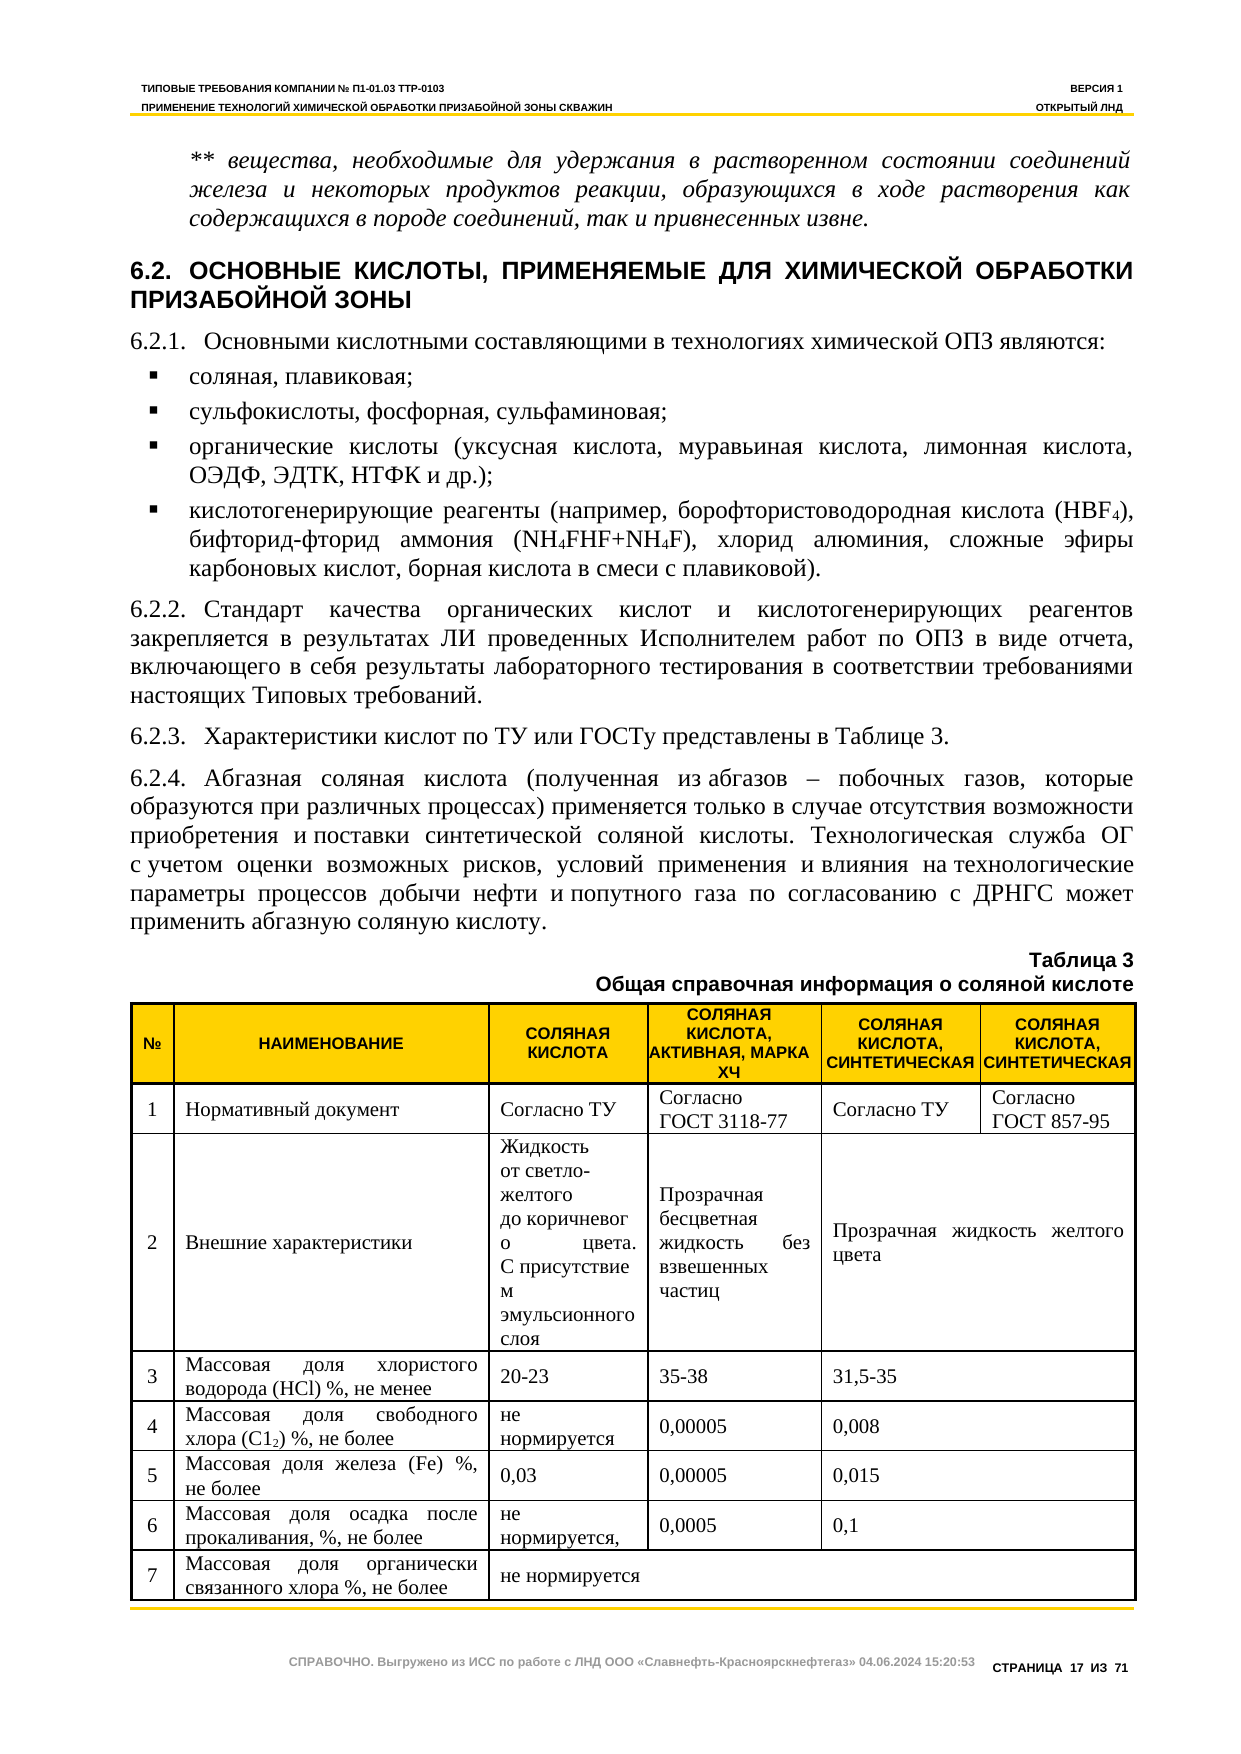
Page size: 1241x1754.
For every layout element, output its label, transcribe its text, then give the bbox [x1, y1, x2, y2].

table_cell 0,00005 [649, 1402, 821, 1450]
table_cell Массовая доля осадка после прокаливания, %, не более [175, 1501, 488, 1549]
table_cell Массовая доля железа (Fe) %, не более [175, 1451, 488, 1499]
table_cell 0,03 [490, 1451, 647, 1499]
list органические кислоты (уксусная кислота, муравьиная кислота, лимонная кислота, ОЭДФ, ЭДТК, НТФК и др.); [148, 431, 1134, 489]
table_cell Массовая доля свободного хлора (С12) %, не более [175, 1402, 488, 1450]
table_cell Массовая доля органически связанного хлора %, не более [175, 1551, 488, 1599]
table_cell 2 [133, 1134, 173, 1350]
text ** вещества, необходимые для удержания в растворенном состоянии соединений железа и некоторых продуктов реакции, образующихся в ходе растворения как содержащихся в породе соединений, так и привнесенных извне. [189, 145, 1134, 231]
table_cell 0,00005 [649, 1451, 821, 1499]
table_cell Согласно ТУ [490, 1085, 647, 1133]
list кислотогенерирующие реагенты (например, борофтористоводородная кислота (HBF4), бифторид-фторид аммония (NH4FHF+NH4F), хлорид алюминия, сложные эфиры карбоновых кислот, борная кислота в смеси с плавиковой). [148, 495, 1134, 581]
table_cell Нормативный документ [175, 1085, 488, 1133]
table_cell не нормируется [490, 1402, 647, 1450]
table_cell 6 [133, 1501, 173, 1549]
table_cell 3 [133, 1352, 173, 1400]
table_cell Прозрачная бесцветная жидкость без взвешенных частиц [649, 1134, 821, 1350]
table_cell Прозрачная жидкость желтого цвета [822, 1134, 1134, 1350]
table_cell 20-23 [490, 1352, 647, 1400]
table_header № [133, 1005, 173, 1082]
table_header СОЛЯНАЯ КИСЛОТА, АКТИВНАЯ, МАРКА ХЧ [649, 1005, 821, 1082]
table_header НАИМЕНОВАНИЕ [175, 1005, 488, 1082]
list Стандарт качества органических кислот и кислотогенерирующих реагентов закрепляется в результатах ЛИ проведенных Исполнителем работ по ОПЗ в виде отчета, включающего в себя результаты лабораторного тестирования в соответствии требованиями настоящих Типовых требований. [130, 594, 1134, 709]
table_cell Жидкость от светло-желтого до коричневого цвета. С присутствием эмульсионного слоя [490, 1134, 647, 1350]
list сульфокислоты, фосфорная, сульфаминовая; [148, 396, 1134, 425]
table_header СОЛЯНАЯ КИСЛОТА [490, 1005, 647, 1082]
table_cell не нормируется [490, 1551, 1134, 1599]
table_cell 4 [133, 1402, 173, 1450]
table_header СОЛЯНАЯ КИСЛОТА, СИНТЕТИЧЕСКАЯ [822, 1005, 980, 1082]
table_cell 31,5-35 [822, 1352, 1134, 1400]
table_cell Внешние характеристики [175, 1134, 488, 1350]
table_cell не нормируется, [490, 1501, 647, 1549]
table_cell Согласно ГОСТ 857-95 [981, 1085, 1134, 1133]
table_cell 35-38 [649, 1352, 821, 1400]
text Общая справочная информация о соляной кислоте [130, 972, 1134, 996]
list Абгазная соляная кислота (полученная из абгазов – побочных газов, которые образуются при различных процессах) применяется только в случае отсутствия возможности приобретения и поставки синтетической соляной кислоты. Технологическая служба ОГ с учетом оценки возможных рисков, условий применения и влияния на технологические параметры процессов добычи нефти и попутного газа по согласованию с ДРНГС может применить абгазную соляную кислоту. [130, 763, 1134, 935]
table_cell 5 [133, 1451, 173, 1499]
list ОСНОВНЫЕ КИСЛОТЫ, ПРИМЕНЯЕМЫЕ ДЛЯ ХИМИЧЕСКОЙ ОБРАБОТКИ ПРИЗАБОЙНОЙ ЗОНЫ [130, 256, 1134, 314]
table_cell Согласно ТУ [822, 1085, 980, 1133]
table_cell Согласно ГОСТ 3118-77 [649, 1085, 821, 1133]
list Характеристики кислот по ТУ или ГОСТу представлены в Таблице 3. [130, 721, 1134, 750]
list Основными кислотными составляющими в технологиях химической ОПЗ являются: [130, 326, 1134, 355]
table_cell 7 [133, 1551, 173, 1599]
table_cell 0,015 [822, 1451, 1134, 1499]
table_cell Массовая доля хлористого водорода (НСl) %, не менее [175, 1352, 488, 1400]
text Таблица 3 [130, 948, 1134, 972]
table_cell 0,1 [822, 1501, 1134, 1549]
table_cell 1 [133, 1085, 173, 1133]
table_header СОЛЯНАЯ КИСЛОТА, СИНТЕТИЧЕСКАЯ [981, 1005, 1134, 1082]
table_cell 0,008 [822, 1402, 1134, 1450]
table_cell 0,0005 [649, 1501, 821, 1549]
list соляная, плавиковая; [148, 361, 1134, 390]
